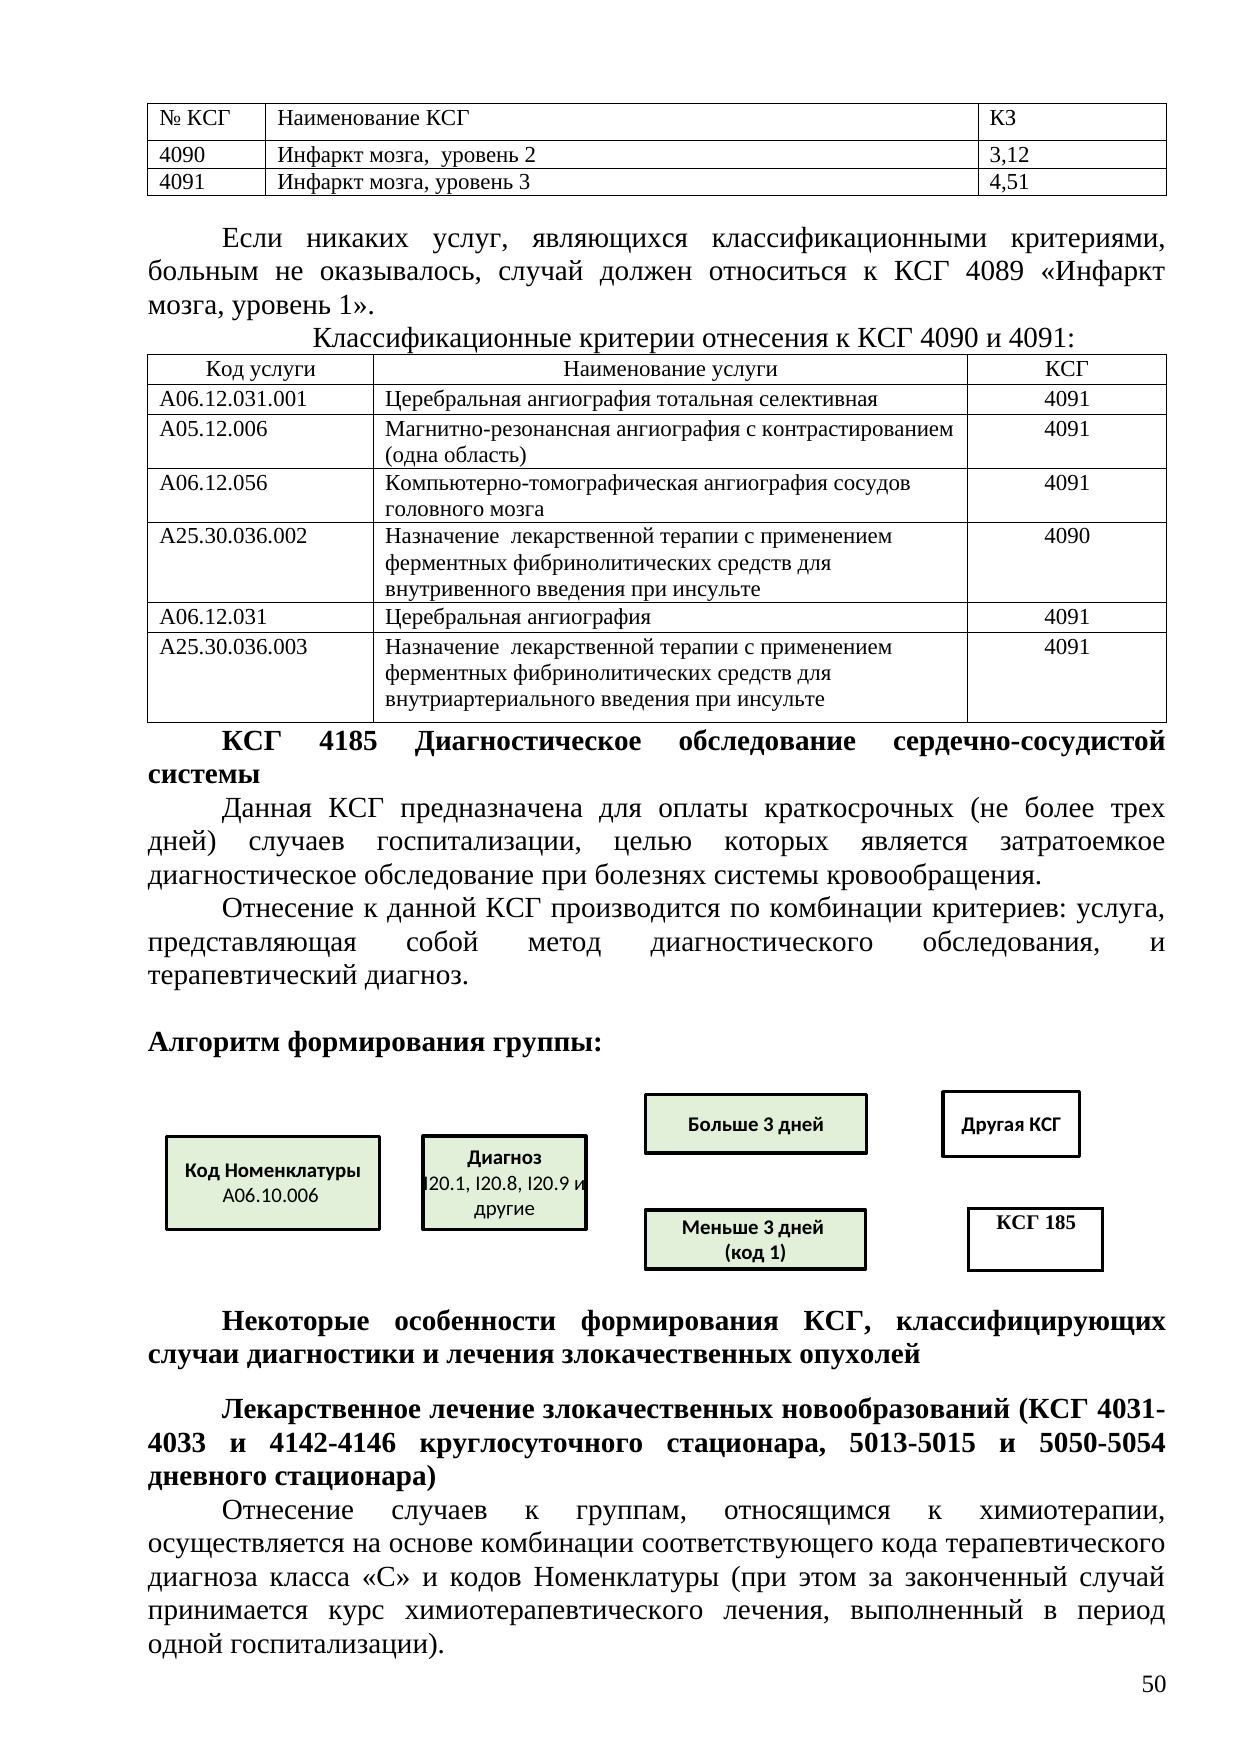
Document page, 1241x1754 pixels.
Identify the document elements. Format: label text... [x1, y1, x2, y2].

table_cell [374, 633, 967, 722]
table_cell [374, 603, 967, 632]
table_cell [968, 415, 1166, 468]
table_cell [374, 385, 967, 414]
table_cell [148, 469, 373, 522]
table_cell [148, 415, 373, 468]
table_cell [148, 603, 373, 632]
text Если никаких услуг, являющихся классификационными критериями, больным не оказывалось, случай должен относиться к КСГ 4089 «Инфаркт мозга, уровень 1». [148, 220, 1166, 321]
text Алгоритм формирования группы: [148, 1024, 1166, 1058]
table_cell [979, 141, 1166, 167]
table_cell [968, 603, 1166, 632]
text КСГ 4185 Диагностическое обследование сердечно-сосудистой системы [148, 723, 1166, 790]
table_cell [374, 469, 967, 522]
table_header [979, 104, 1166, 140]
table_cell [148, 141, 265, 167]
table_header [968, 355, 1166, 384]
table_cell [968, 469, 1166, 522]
text Отнесение к данной КСГ производится по комбинации критериев: услуга, представляющая собой метод диагностического обследования, и терапевтический диагноз. [148, 890, 1166, 991]
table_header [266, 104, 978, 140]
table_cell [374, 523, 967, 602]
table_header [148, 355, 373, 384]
text Классификационные критерии отнесения к КСГ 4090 и 4091: [148, 321, 1166, 354]
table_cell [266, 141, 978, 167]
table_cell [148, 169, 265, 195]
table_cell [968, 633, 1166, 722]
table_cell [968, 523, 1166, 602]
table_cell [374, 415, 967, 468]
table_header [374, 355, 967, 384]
text Некоторые особенности формирования КСГ, классифицирующих случаи диагностики и лечения злокачественных опухолей [148, 1303, 1166, 1370]
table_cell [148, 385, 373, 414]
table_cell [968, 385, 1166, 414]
text Данная КСГ предназначена для оплаты краткосрочных (не более трех дней) случаев госпитализации, целью которых является затратоемкое диагностическое обследование при болезнях системы кровообращения. [148, 790, 1166, 890]
text Лекарственное лечение злокачественных новообразований (КСГ 4031-4033 и 4142-4146 круглосуточного стационара, 5013-5015 и 5050-5054 дневного стационара) [148, 1391, 1166, 1492]
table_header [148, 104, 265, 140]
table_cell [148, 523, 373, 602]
text Отнесение случаев к группам, относящимся к химиотерапии, осуществляется на основе комбинации соответствующего кода терапевтического диагноза класса «С» и кодов Номенклатуры (при этом за законченный случай принимается курс химиотерапевтического лечения, выполненный в период одной госпитализации). [148, 1492, 1166, 1659]
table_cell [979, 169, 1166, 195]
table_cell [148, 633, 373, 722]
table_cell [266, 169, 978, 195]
